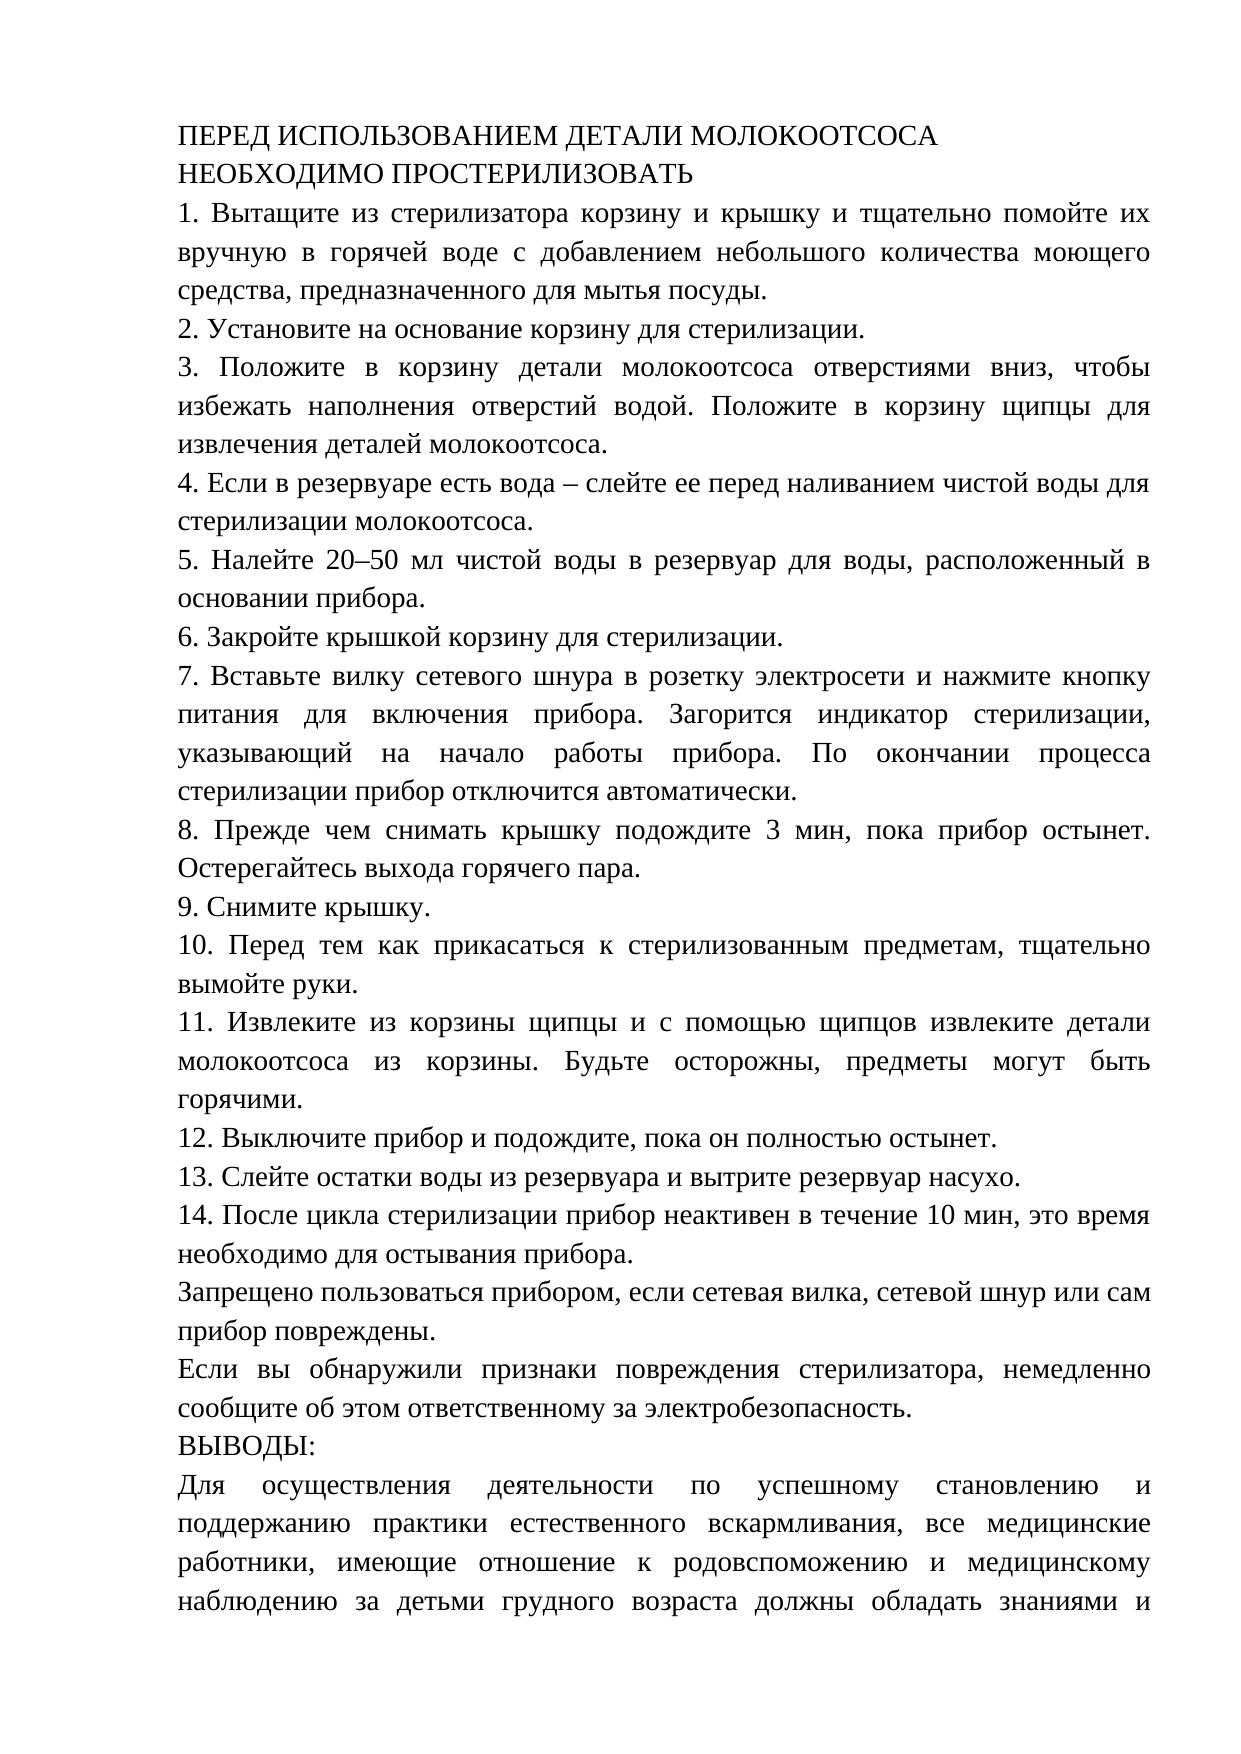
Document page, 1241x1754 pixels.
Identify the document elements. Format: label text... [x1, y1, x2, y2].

text 4. Если в резервуаре есть вода – слейте ее перед наливанием чистой воды для стерилизации молокоотсоса. [177, 465, 1152, 537]
text Запрещено пользоваться прибором, если сетевая вилка, сетевой шнур или сам прибор повреждены. [177, 1274, 1152, 1346]
text 3. Положите в корзину детали молокоотсоса отверстиями вниз, чтобы избежать наполнения отверстий водой. Положите в корзину щипцы для извлечения деталей молокоотсоса. [177, 349, 1152, 460]
text 2. Установите на основание корзину для стерилизации. [177, 311, 1152, 344]
text 1. Вытащите из стерилизатора корзину и крышку и тщательно помойте их вручную в горячей воде с добавлением небольшого количества моющего средства, предназначенного для мытья посуды. [177, 195, 1152, 306]
text ПЕРЕД ИСПОЛЬЗОВАНИЕМ ДЕТАЛИ МОЛОКООТСОСА [177, 118, 1152, 152]
text ВЫВОДЫ: [177, 1428, 1152, 1462]
text 8. Прежде чем снимать крышку подождите 3 мин, пока прибор остынет. Остерегайтесь выхода горячего пара. [177, 812, 1152, 884]
text 13. Слейте остатки воды из резервуара и вытрите резервуар насухо. [177, 1159, 1152, 1192]
text 11. Извлеките из корзины щипцы и с помощью щипцов извлеките детали молокоотсоса из корзины. Будьте осторожны, предметы могут быть горячими. [177, 1004, 1152, 1115]
text 12. Выключите прибор и подождите, пока он полностью остынет. [177, 1120, 1152, 1154]
text НЕОБХОДИМО ПРОСТЕРИЛИЗОВАТЬ [177, 157, 1152, 190]
text 5. Налейте 20–50 мл чистой воды в резервуар для воды, расположенный в основании прибора. [177, 542, 1152, 614]
text 9. Снимите крышку. [177, 889, 1152, 922]
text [177, 1467, 1152, 1616]
text Если вы обнаружили признаки повреждения стерилизатора, немедленно сообщите об этом ответственному за электробезопасность. [177, 1351, 1152, 1423]
text 7. Вставьте вилку сетевого шнура в розетку электросети и нажмите кнопку питания для включения прибора. Загорится индикатор стерилизации, указывающий на начало работы прибора. По окончании процесса стерилизации прибор отключится автоматически. [177, 658, 1152, 807]
text 14. После цикла стерилизации прибор неактивен в течение 10 мин, это время необходимо для остывания прибора. [177, 1197, 1152, 1269]
text 10. Перед тем как прикасаться к стерилизованным предметам, тщательно вымойте руки. [177, 927, 1152, 999]
text 6. Закройте крышкой корзину для стерилизации. [177, 619, 1152, 653]
